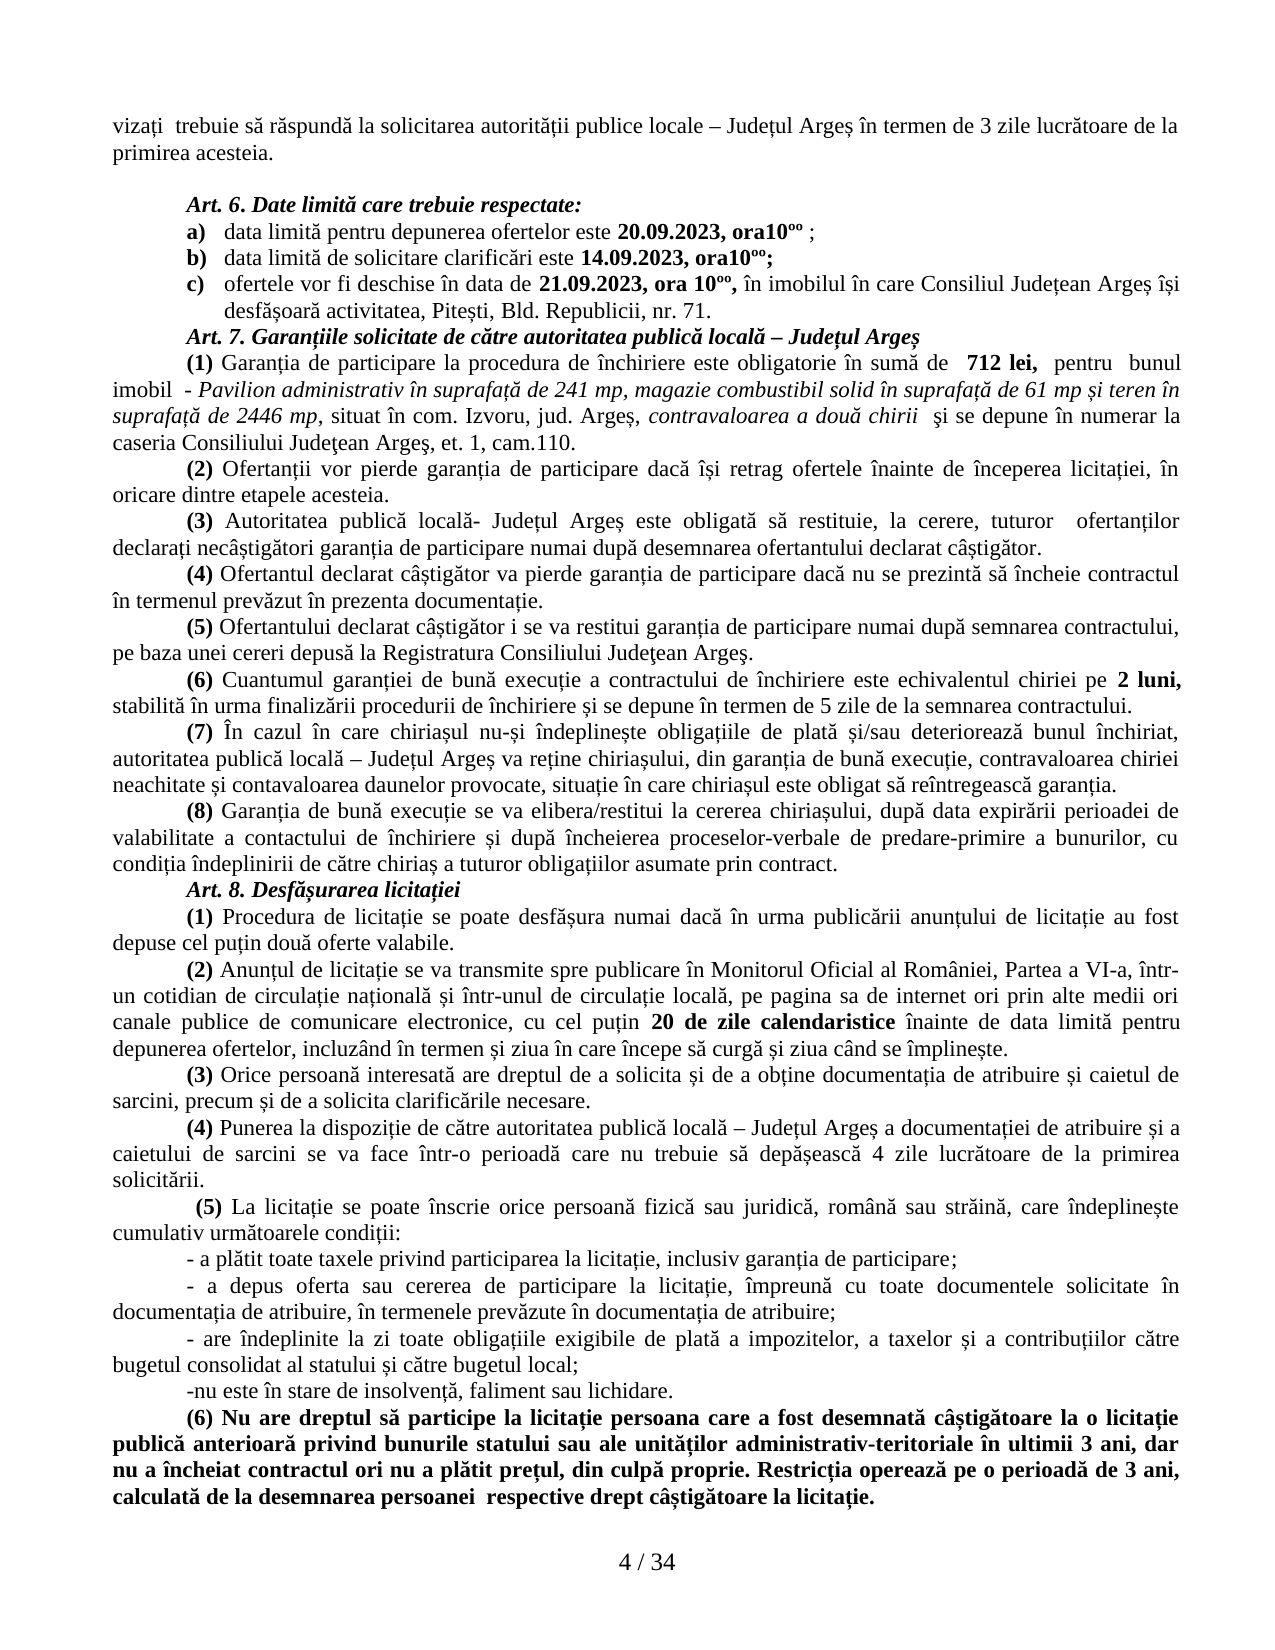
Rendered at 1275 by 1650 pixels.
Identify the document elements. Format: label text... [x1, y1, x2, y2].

text (8) Garanția de bună execuție se va elibera/restitui la cererea chiriașului, după data expirării perioadei de valabilitate a contactului de închiriere și după încheierea proceselor-verbale de predare-primire a bunurilor, cu condiția îndeplinirii de către chiriaș a tuturor obligațiilor asumate prin contract. [112, 797, 1181, 877]
text Art. 7. Garanțiile solicitate de către autoritatea publică locală – Județul Argeș [112, 323, 1181, 349]
text - a plătit toate taxele privind participarea la licitație, inclusiv garanția de participare; [112, 1246, 1181, 1272]
text - are îndeplinite la zi toate obligațiile exigibile de plată a impozitelor, a taxelor și a contribuțiilor către bugetul consolidat al statului și către bugetul local; [112, 1324, 1181, 1377]
text Art. 8. Desfășurarea licitației [112, 877, 1181, 903]
text (2) Anunțul de licitație se va transmite spre publicare în Monitorul Oficial al României, Partea a VI-a, într-un cotidian de circulație națională și într-unul de circulație locală, pe pagina sa de internet ori prin alte medii ori canale publice de comunicare electronice, cu cel puțin 20 de zile calendaristice înainte de data limită pentru depunerea ofertelor, incluzând în termen și ziua în care începe să curgă și ziua când se împlinește. [112, 956, 1181, 1061]
list data limită pentru depunerea ofertelor este 20.09.2023, ora10ºº ; [186, 218, 1181, 244]
text (6) Nu are dreptul să participe la licitație persoana care a fost desemnată câștigătoare la o licitație publică anterioară privind bunurile statului sau ale unităților administrativ-teritoriale în ultimii 3 ani, dar nu a încheiat contractul ori nu a plătit prețul, din culpă proprie. Restricția operează pe o perioadă de 3 ani, calculată de la desemnarea persoanei respective drept câștigătoare la licitație. [112, 1404, 1181, 1509]
text (5) La licitație se poate înscrie orice persoană fizică sau juridică, română sau străină, care îndeplinește cumulativ următoarele condiții: [112, 1193, 1181, 1246]
text -nu este în stare de insolvență, faliment sau lichidare. [112, 1377, 1181, 1404]
text (7) În cazul în care chiriașul nu-și îndeplinește obligațiile de plată și/sau deteriorează bunul închiriat, autoritatea publică locală – Județul Argeș va reține chiriașului, din garanția de bună execuție, contravaloarea chiriei neachitate și contavaloarea daunelor provocate, situație în care chiriașul este obligat să reîntregească garanția. [112, 718, 1181, 797]
text (3) Autoritatea publică locală- Județul Argeș este obligată să restituie, la cerere, tuturor ofertanților declarați necâștigători garanția de participare numai după desemnarea ofertantului declarat câștigător. [112, 508, 1181, 560]
text (6) Cuantumul garanției de bună execuție a contractului de închiriere este echivalentul chiriei pe 2 luni, stabilită în urma finalizării procedurii de închiriere și se depune în termen de 5 zile de la semnarea contractului. [112, 666, 1181, 718]
text (3) Orice persoană interesată are dreptul de a solicita și de a obține documentația de atribuire și caietul de sarcini, precum și de a solicita clarificările necesare. [112, 1061, 1181, 1114]
list data limită de solicitare clarificări este 14.09.2023, ora10ºº; [186, 244, 1181, 270]
list ofertele vor fi deschise în data de 21.09.2023, ora 10ºº, în imobilul în care Consiliul Județean Argeș își desfășoară activitatea, Pitești, Bld. Republicii, nr. 71. [186, 270, 1181, 323]
text (4) Ofertantul declarat câștigător va pierde garanția de participare dacă nu se prezintă să încheie contractul în termenul prevăzut în prezenta documentație. [112, 560, 1181, 613]
text (1) Garanția de participare la procedura de închiriere este obligatorie în sumă de 712 lei, pentru bunul imobil - Pavilion administrativ în suprafață de 241 mp, magazie combustibil solid în suprafață de 61 mp și teren în suprafață de 2446 mp, situat în com. Izvoru, jud. Argeș, contravaloarea a două chirii şi se depune în numerar la caseria Consiliului Judeţean Argeş, et. 1, cam.110. [112, 349, 1181, 455]
text Art. 6. Date limită care trebuie respectate: [112, 191, 1181, 218]
text (1) Procedura de licitație se poate desfășura numai dacă în urma publicării anunțului de licitație au fost depuse cel puțin două oferte valabile. [112, 903, 1181, 956]
text (4) Punerea la dispoziție de către autoritatea publică locală – Județul Argeș a documentației de atribuire și a caietului de sarcini se va face într-o perioadă care nu trebuie să depășească 4 zile lucrătoare de la primirea solicitării. [112, 1114, 1181, 1193]
text (2) Ofertanții vor pierde garanția de participare dacă își retrag ofertele înainte de începerea licitației, în oricare dintre etapele acesteia. [112, 455, 1181, 508]
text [112, 112, 1181, 165]
text (5) Ofertantului declarat câștigător i se va restitui garanția de participare numai după semnarea contractului, pe baza unei cereri depusă la Registratura Consiliului Judeţean Argeş. [112, 613, 1181, 666]
text - a depus oferta sau cererea de participare la licitație, împreună cu toate documentele solicitate în documentația de atribuire, în termenele prevăzute în documentația de atribuire; [112, 1272, 1181, 1324]
